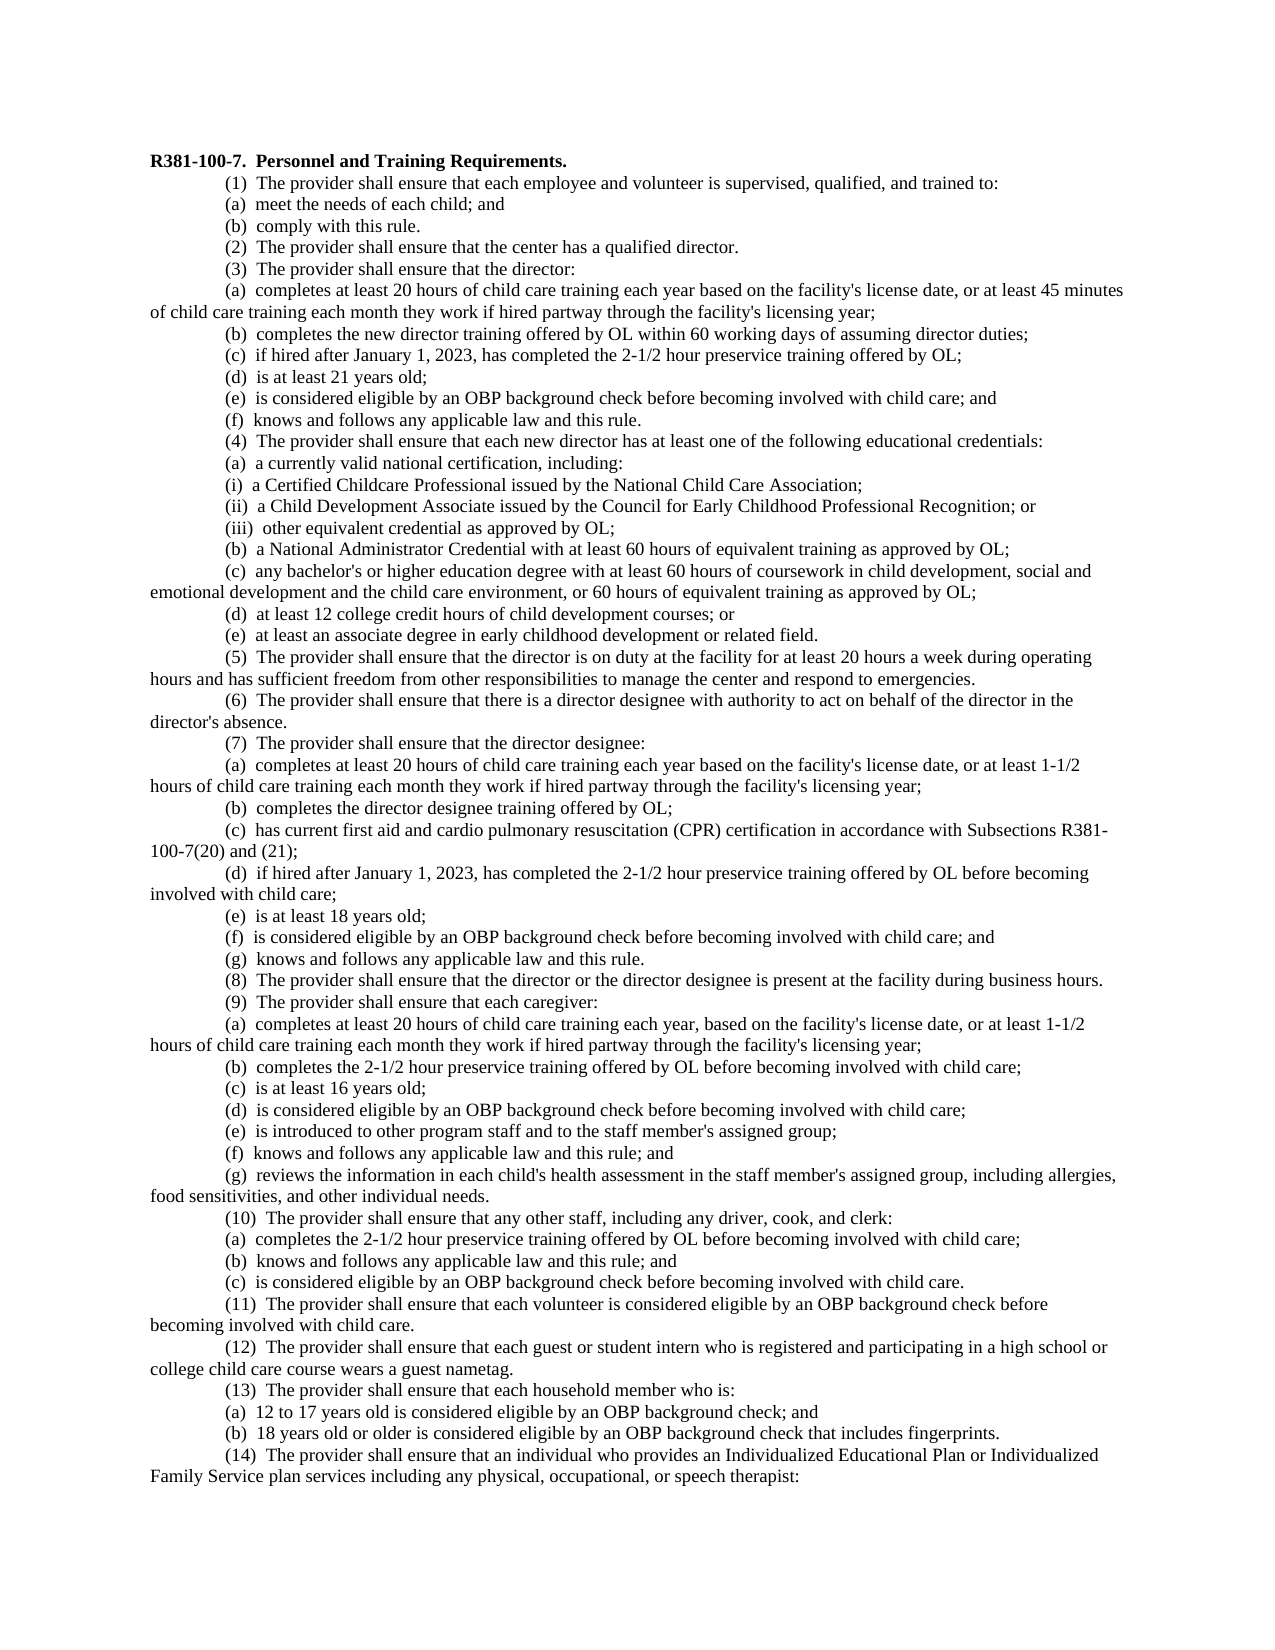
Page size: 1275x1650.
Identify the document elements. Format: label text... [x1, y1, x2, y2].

text (a) meet the needs of each child; and [150, 193, 1125, 215]
text (a) completes at least 20 hours of child care training each year based on the facility's license date, or at least 1-1/2 hours of child care training each month they work if hired partway through the facility's licensing year; [150, 754, 1125, 797]
text (d) if hired after January 1, 2023, has completed the 2-1/2 hour preservice training offered by OL before becoming involved with child care; [150, 862, 1125, 905]
text (a) completes at least 20 hours of child care training each year, based on the facility's license date, or at least 1-1/2 hours of child care training each month they work if hired partway through the facility's licensing year; [150, 1012, 1125, 1056]
text (g) reviews the information in each child's health assessment in the staff member's assigned group, including allergies, food sensitivities, and other individual needs. [150, 1163, 1125, 1207]
text (d) at least 12 college credit hours of child development courses; or [150, 603, 1125, 624]
text (a) completes at least 20 hours of child care training each year based on the facility's license date, or at least 45 minutes of child care training each month they work if hired partway through the facility's licensing year; [150, 279, 1125, 322]
text (4) The provider shall ensure that each new director has at least one of the following educational credentials: [150, 430, 1125, 452]
text (d) is at least 21 years old; [150, 366, 1125, 387]
text (b) 18 years old or older is considered eligible by an OBP background check that includes fingerprints. [150, 1422, 1125, 1444]
text (c) if hired after January 1, 2023, has completed the 2-1/2 hour preservice training offered by OL; [150, 344, 1125, 366]
text (b) completes the new director training offered by OL within 60 working days of assuming director duties; [150, 322, 1125, 344]
text (f) is considered eligible by an OBP background check before becoming involved with child care; and [150, 926, 1125, 948]
text (c) is considered eligible by an OBP background check before becoming involved with child care. [150, 1271, 1125, 1293]
text (c) any bachelor's or higher education degree with at least 60 hours of coursework in child development, social and emotional development and the child care environment, or 60 hours of equivalent training as approved by OL; [150, 560, 1125, 603]
text (14) The provider shall ensure that an individual who provides an Individualized Educational Plan or Individualized Family Service plan services including any physical, occupational, or speech therapist: [150, 1444, 1125, 1487]
text (b) completes the 2-1/2 hour preservice training offered by OL before becoming involved with child care; [150, 1056, 1125, 1077]
text (ii) a Child Development Associate issued by the Council for Early Childhood Professional Recognition; or [150, 495, 1125, 517]
text (e) at least an associate degree in early childhood development or related field. [150, 624, 1125, 646]
text (7) The provider shall ensure that the director designee: [150, 732, 1125, 754]
text (13) The provider shall ensure that each household member who is: [150, 1379, 1125, 1401]
text (6) The provider shall ensure that there is a director designee with authority to act on behalf of the director in the director's absence. [150, 689, 1125, 732]
text (8) The provider shall ensure that the director or the director designee is present at the facility during business hours. [150, 969, 1125, 991]
text (f) knows and follows any applicable law and this rule. [150, 409, 1125, 430]
text (c) is at least 16 years old; [150, 1077, 1125, 1099]
text (9) The provider shall ensure that each caregiver: [150, 991, 1125, 1012]
text (b) completes the director designee training offered by OL; [150, 797, 1125, 818]
text (12) The provider shall ensure that each guest or student intern who is registered and participating in a high school or college child care course wears a guest nametag. [150, 1336, 1125, 1379]
text (e) is introduced to other program staff and to the staff member's assigned group; [150, 1120, 1125, 1142]
text (e) is at least 18 years old; [150, 905, 1125, 926]
text (2) The provider shall ensure that the center has a qualified director. [150, 236, 1125, 258]
text (a) a currently valid national certification, including: [150, 452, 1125, 473]
text (a) 12 to 17 years old is considered eligible by an OBP background check; and [150, 1401, 1125, 1422]
text (b) a National Administrator Credential with at least 60 hours of equivalent training as approved by OL; [150, 538, 1125, 560]
text (10) The provider shall ensure that any other staff, including any driver, cook, and clerk: [150, 1207, 1125, 1228]
text (1) The provider shall ensure that each employee and volunteer is supervised, qualified, and trained to: [150, 172, 1125, 193]
text (g) knows and follows any applicable law and this rule. [150, 948, 1125, 969]
text (a) completes the 2-1/2 hour preservice training offered by OL before becoming involved with child care; [150, 1228, 1125, 1250]
text (c) has current first aid and cardio pulmonary resuscitation (CPR) certification in accordance with Subsections R381-100-7(20) and (21); [150, 818, 1125, 862]
text (e) is considered eligible by an OBP background check before becoming involved with child care; and [150, 387, 1125, 409]
text (iii) other equivalent credential as approved by OL; [150, 517, 1125, 538]
text (b) comply with this rule. [150, 215, 1125, 236]
text (11) The provider shall ensure that each volunteer is considered eligible by an OBP background check before becoming involved with child care. [150, 1293, 1125, 1336]
text (5) The provider shall ensure that the director is on duty at the facility for at least 20 hours a week during operating hours and has sufficient freedom from other responsibilities to manage the center and respond to emergencies. [150, 646, 1125, 689]
text R381-100-7. Personnel and Training Requirements. [150, 150, 1125, 172]
text (i) a Certified Childcare Professional issued by the National Child Care Association; [150, 473, 1125, 495]
text (d) is considered eligible by an OBP background check before becoming involved with child care; [150, 1099, 1125, 1120]
text (b) knows and follows any applicable law and this rule; and [150, 1250, 1125, 1271]
text (3) The provider shall ensure that the director: [150, 258, 1125, 279]
text (f) knows and follows any applicable law and this rule; and [150, 1142, 1125, 1163]
